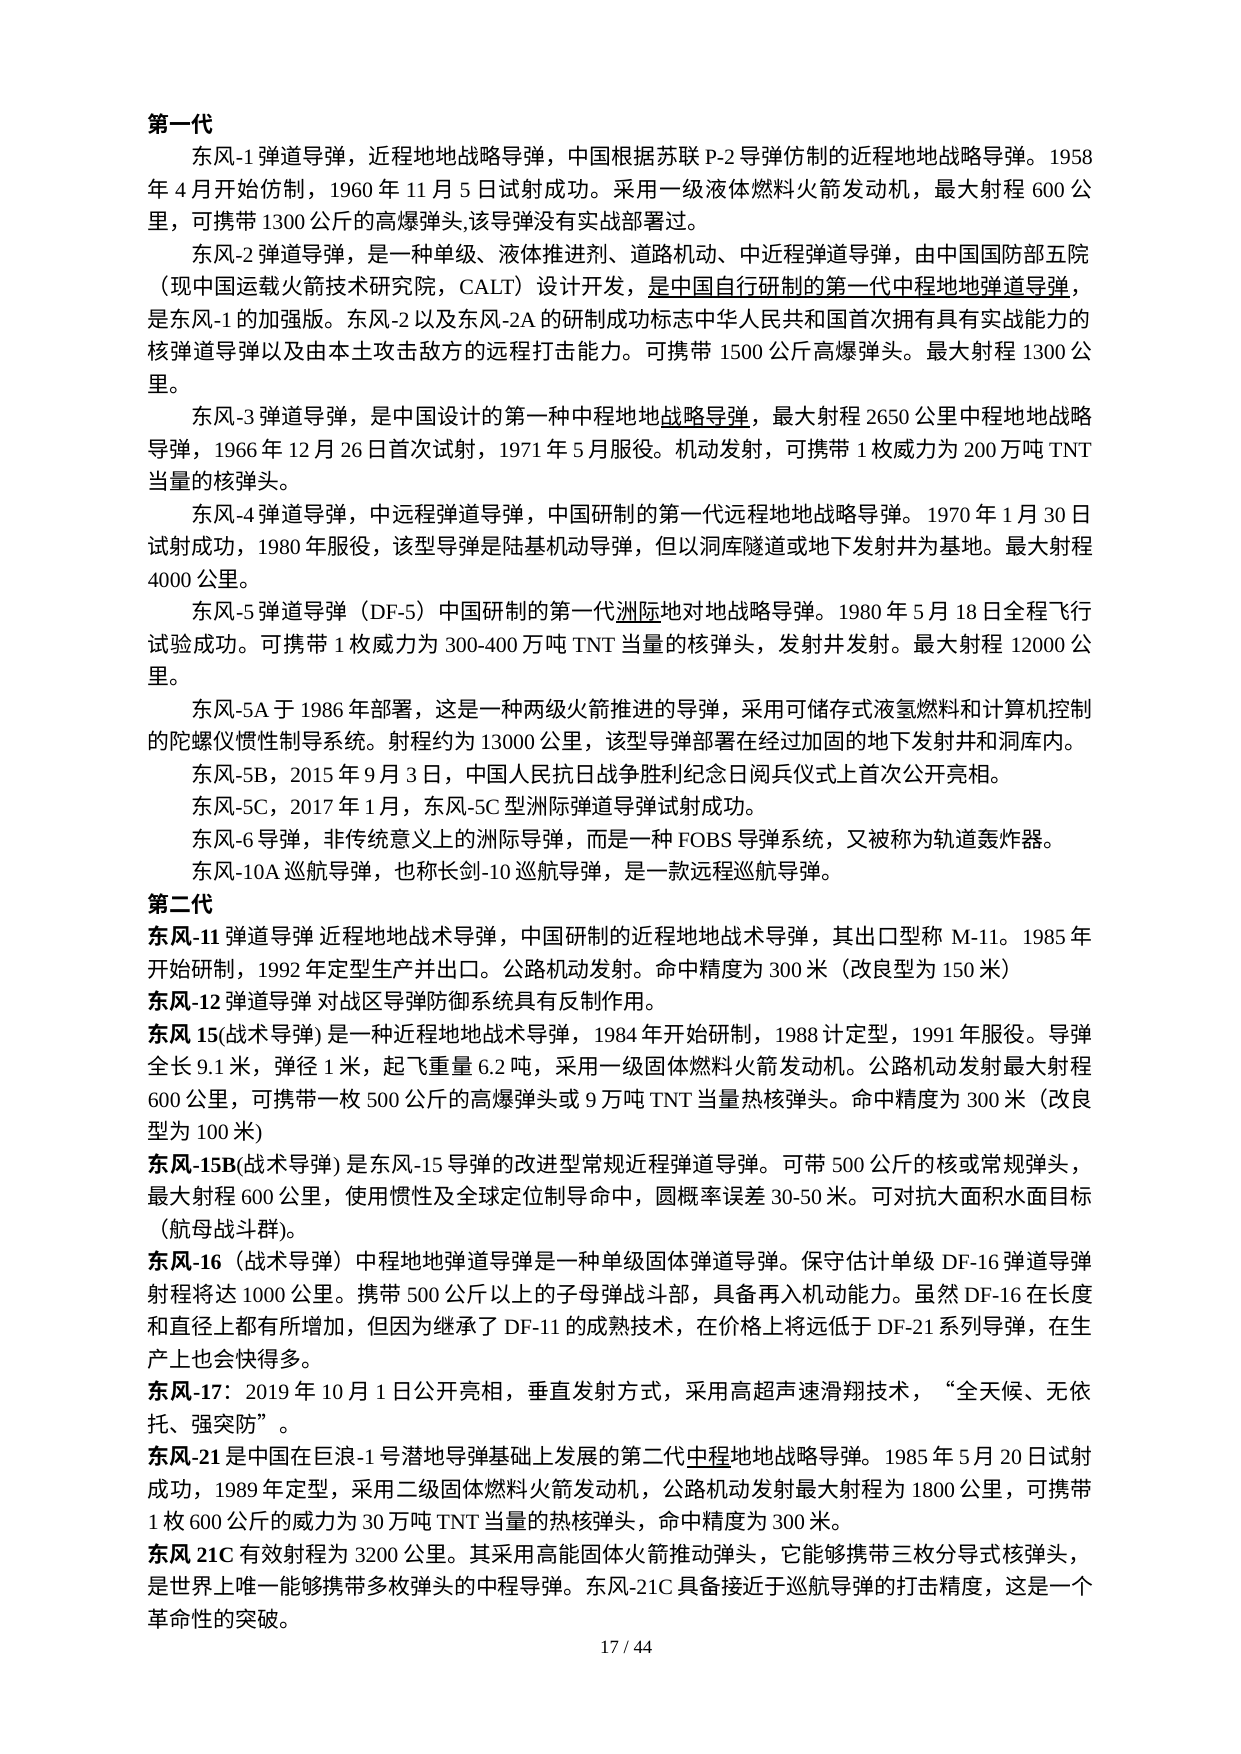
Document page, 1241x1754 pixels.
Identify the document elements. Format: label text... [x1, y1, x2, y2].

text 东风-17：2019年10月1日公开亮相，垂直发射方式，采用高超声速滑翔技术，“全天候、无依托、强突防”。 [148, 1374, 1093, 1439]
text 东风-4弹道导弹，中远程弹道导弹，中国研制的第一代远程地地战略导弹。1970年1月30日试射成功，1980年服役，该型导弹是陆基机动导弹，但以洞库隧道或地下发射井为基地。最大射程4000公里。 [148, 496, 1093, 594]
text 东风-3弹道导弹，是中国设计的第一种中程地地战略导弹，最大射程2650公里中程地地战略导弹，1966年12月26日首次试射，1971年5月服役。机动发射，可携带1枚威力为200万吨TNT当量的核弹头。 [148, 399, 1093, 496]
text 东风21C有效射程为3200公里。其采用高能固体火箭推动弹头，它能够携带三枚分导式核弹头，是世界上唯一能够携带多枚弹头的中程导弹。东风-21C具备接近于巡航导弹的打击精度，这是一个革命性的突破。 [148, 1536, 1093, 1634]
text 东风-21是中国在巨浪-1号潜地导弹基础上发展的第二代中程地地战略导弹。1985年5月20日试射成功，1989年定型，采用二级固体燃料火箭发动机，公路机动发射最大射程为1800公里，可携带1枚600公斤的威力为30万吨TNT当量的热核弹头，命中精度为300米。 [148, 1439, 1093, 1536]
text 东风-12弹道导弹 对战区导弹防御系统具有反制作用。 [148, 984, 1093, 1016]
text 东风-16（战术导弹）中程地地弹道导弹是一种单级固体弹道导弹。保守估计单级DF-16弹道导弹射程将达1000公里。携带500公斤以上的子母弹战斗部，具备再入机动能力。虽然DF-16在长度和直径上都有所增加，但因为继承了DF-11的成熟技术，在价格上将远低于DF-21系列导弹，在生产上也会快得多。 [148, 1244, 1093, 1374]
text 东风15(战术导弹) 是一种近程地地战术导弹，1984年开始研制，1988计定型，1991年服役。导弹全长9.1米，弹径1米，起飞重量6.2吨，采用一级固体燃料火箭发动机。公路机动发射最大射程600公里，可携带一枚500公斤的高爆弹头或9万吨TNT当量热核弹头。命中精度为300米（改良型为100米) [148, 1016, 1093, 1146]
text 东风-11弹道导弹 近程地地战术导弹，中国研制的近程地地战术导弹，其出口型称M-11。1985年开始研制，1992年定型生产并出口。公路机动发射。命中精度为300米（改良型为150米） [148, 919, 1093, 984]
text 东风-2弹道导弹，是一种单级、液体推进剂、道路机动、中近程弹道导弹，由中国国防部五院（现中国运载火箭技术研究院，CALT）设计开发，是中国自行研制的第一代中程地地弹道导弹，是东风-1的加强版。东风-2以及东风-2A的研制成功标志中华人民共和国首次拥有具有实战能力的核弹道导弹以及由本土攻击敌方的远程打击能力。可携带1500公斤高爆弹头。最大射程1300公里。 [148, 236, 1093, 399]
text 东风-5B，2015年9月3日，中国人民抗日战争胜利纪念日阅兵仪式上首次公开亮相。 [148, 756, 1093, 789]
text 东风-5弹道导弹（DF-5）中国研制的第一代洲际地对地战略导弹。1980年5月18日全程飞行试验成功。可携带1枚威力为300-400万吨TNT当量的核弹头，发射井发射。最大射程12000公里。 [148, 594, 1093, 691]
text 东风-6导弹，非传统意义上的洲际导弹，而是一种FOBS导弹系统，又被称为轨道轰炸器。 [148, 821, 1093, 854]
text 第二代 [148, 886, 1093, 919]
text 东风-5A 于1986年部署，这是一种两级火箭推进的导弹，采用可储存式液氢燃料和计算机控制的陀螺仪惯性制导系统。射程约为13000公里，该型导弹部署在经过加固的地下发射井和洞库内。 [148, 691, 1093, 756]
text 东风-1弹道导弹，近程地地战略导弹，中国根据苏联P-2导弹仿制的近程地地战略导弹。1958年4月开始仿制，1960年11月5日试射成功。采用一级液体燃料火箭发动机，最大射程600公里，可携带1300公斤的高爆弹头,该导弹没有实战部署过。 [148, 139, 1093, 236]
text 东风-15B(战术导弹) 是东风-15导弹的改进型常规近程弹道导弹。可带500公斤的核或常规弹头，最大射程600公里，使用惯性及全球定位制导命中，圆概率误差30-50米。可对抗大面积水面目标（航母战斗群)。 [148, 1146, 1093, 1244]
text 东风-5C，2017年1月，东风-5C型洲际弹道导弹试射成功。 [148, 789, 1093, 821]
text 东风-10A巡航导弹，也称长剑-10巡航导弹，是一款远程巡航导弹。 [148, 854, 1093, 886]
text 第一代 [148, 106, 1093, 139]
